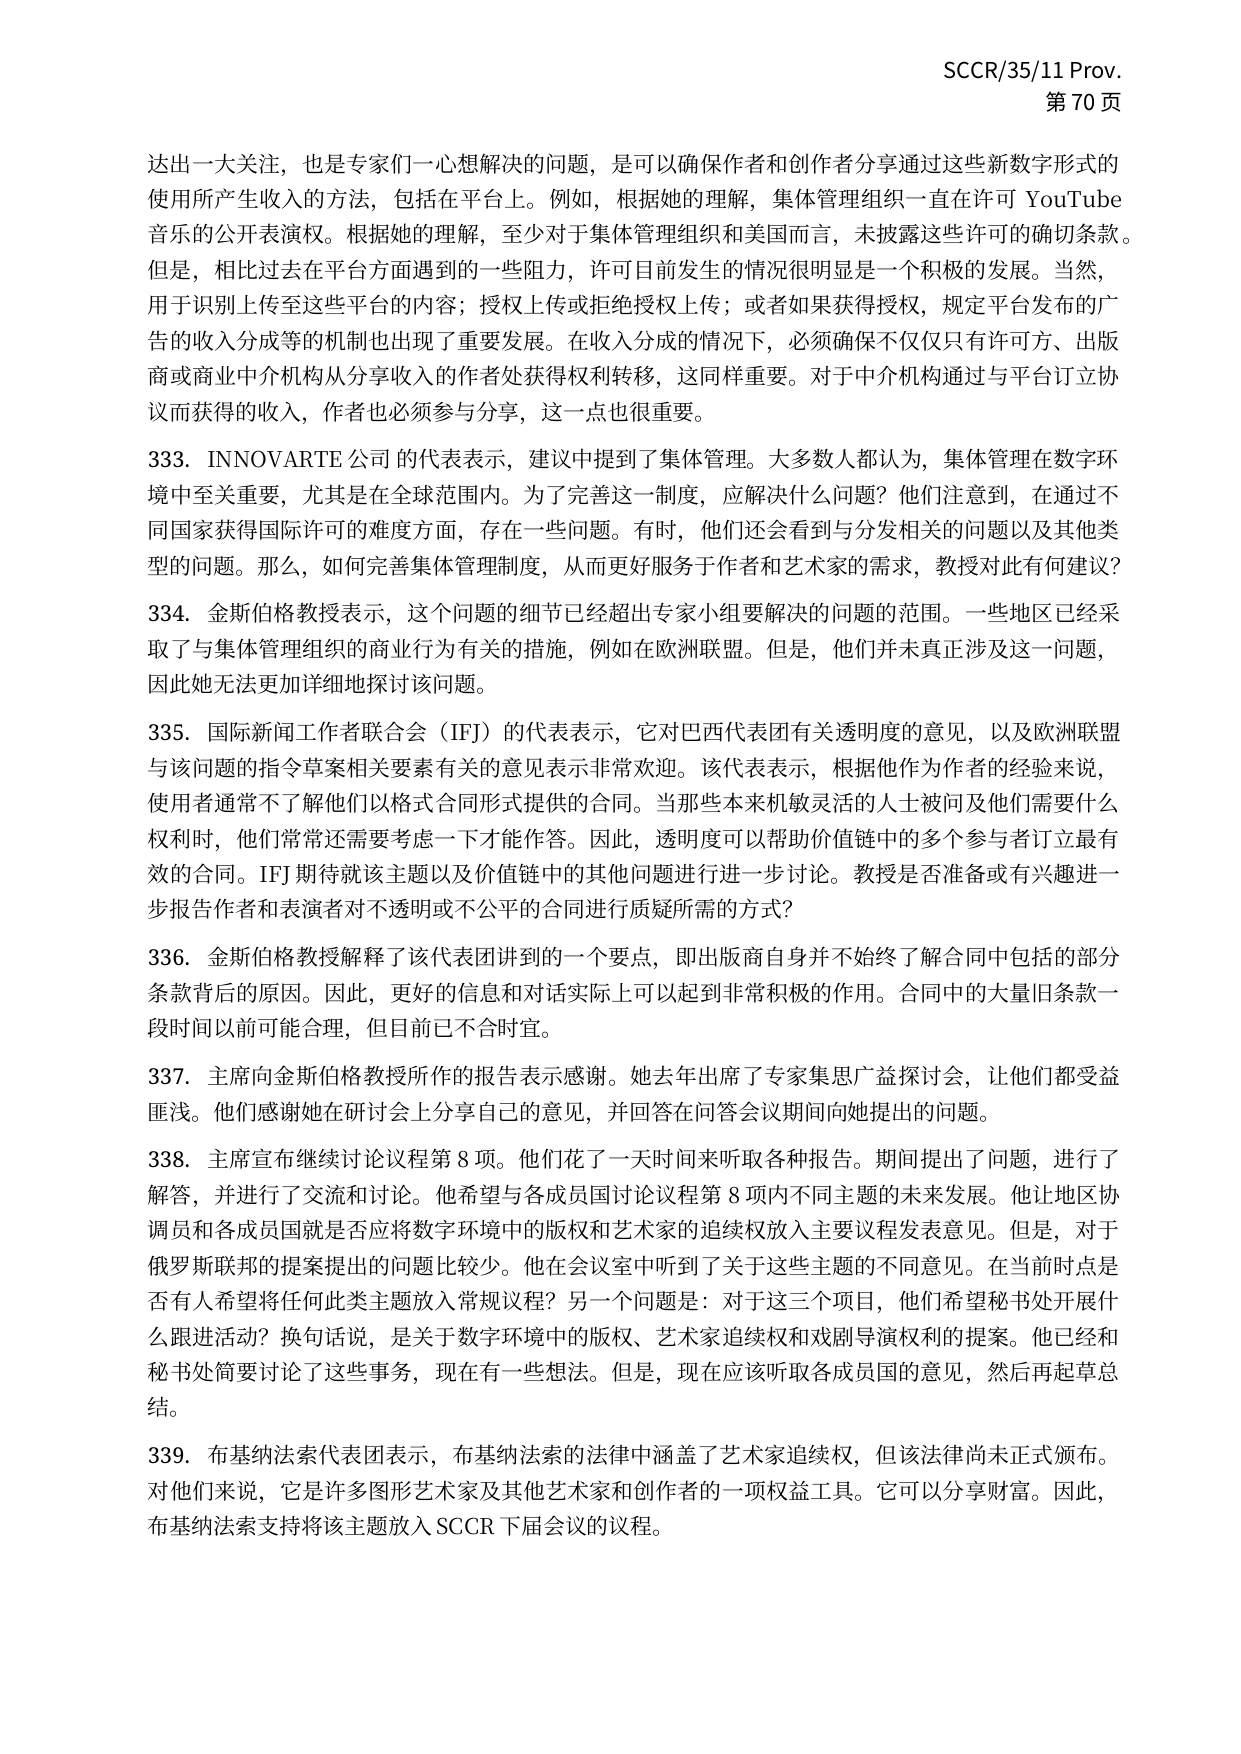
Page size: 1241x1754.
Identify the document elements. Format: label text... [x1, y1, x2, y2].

list 金斯伯格教授解释了该代表团讲到的一个要点，即出版商自身并不始终了解合同中包括的部分条款背后的原因。因此，更好的信息和对话实际上可以起到非常积极的作用。合同中的大量旧条款一段时间以前可能合理，但目前已不合时宜。 [148, 937, 1122, 1043]
list INNOVARTE公司 的代表表示，建议中提到了集体管理。大多数人都认为，集体管理在数字环境中至关重要，尤其是在全球范围内。为了完善这一制度，应解决什么问题？他们注意到，在通过不同国家获得国际许可的难度方面，存在一些问题。有时，他们还会看到与分发相关的问题以及其他类型的问题。那么，如何完善集体管理制度，从而更好服务于作者和艺术家的需求，教授对此有何建议？ [148, 439, 1122, 580]
list 主席宣布继续讨论议程第8项。他们花了一天时间来听取各种报告。期间提出了问题，进行了解答，并进行了交流和讨论。他希望与各成员国讨论议程第8项内不同主题的未来发展。他让地区协调员和各成员国就是否应将数字环境中的版权和艺术家的追续权放入主要议程发表意见。但是，对于俄罗斯联邦的提案提出的问题比较少。他在会议室中听到了关于这些主题的不同意见。在当前时点是否有人希望将任何此类主题放入常规议程？另一个问题是：对于这三个项目，他们希望秘书处开展什么跟进活动？换句话说，是关于数字环境中的版权、艺术家追续权和戏剧导演权利的提案。他已经和秘书处简要讨论了这些事务，现在有一些想法。但是，现在应该听取各成员国的意见，然后再起草总‍结。 [148, 1139, 1122, 1422]
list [148, 143, 1122, 426]
list 国际新闻工作者联合会（IFJ）的代表表示，它对巴西代表团有关透明度的意见，以及欧洲联盟与该问题的指令草案相关要素有关的意见表示非常欢迎。该代表表示，根据他作为作者的经验来说，使用者通常不了解他们以格式合同形式提供的合同。当那些本来机敏灵活的人士被问及他们需要什么权利时，他们常常还需要考虑一下才能作答。因此，透明度可以帮助价值链中的多个参与者订立最有效的合同。IFJ期待就该主题以及价值链中的其他问题进行进一步讨论。教授是否准备或有兴趣进一步报告作者和表演者对不透明或不公平的合同进行质疑所需的方式？ [148, 712, 1122, 924]
list 主席向金斯伯格教授所作的报告表示感谢。她去年出席了专家集思广益探讨会，让他们都受益匪浅。他们感谢她在研讨会上分享自己的意见，并回答在问答会议期间向她提出的问题。 [148, 1055, 1122, 1126]
list 布基纳法索代表团表示，布基纳法索的法律中涵盖了艺术家追续权，但该法律尚未正式颁布。对他们来说，它是许多图形艺术家及其他艺术家和创作者的一项权益工具。它可以分享财富。因此，布基纳法索支持将该主题放入SCCR下届会议的议程。 [148, 1434, 1122, 1541]
list 金斯伯格教授表示，这个问题的细节已经超出专家小组要解决的问题的范围。一些地区已经采取了与集体管理组织的商业行为有关的措施，例如在欧洲联盟。但是，他们并未真正涉及这一问题，因此她无法更加详细地探讨该问题。 [148, 593, 1122, 699]
